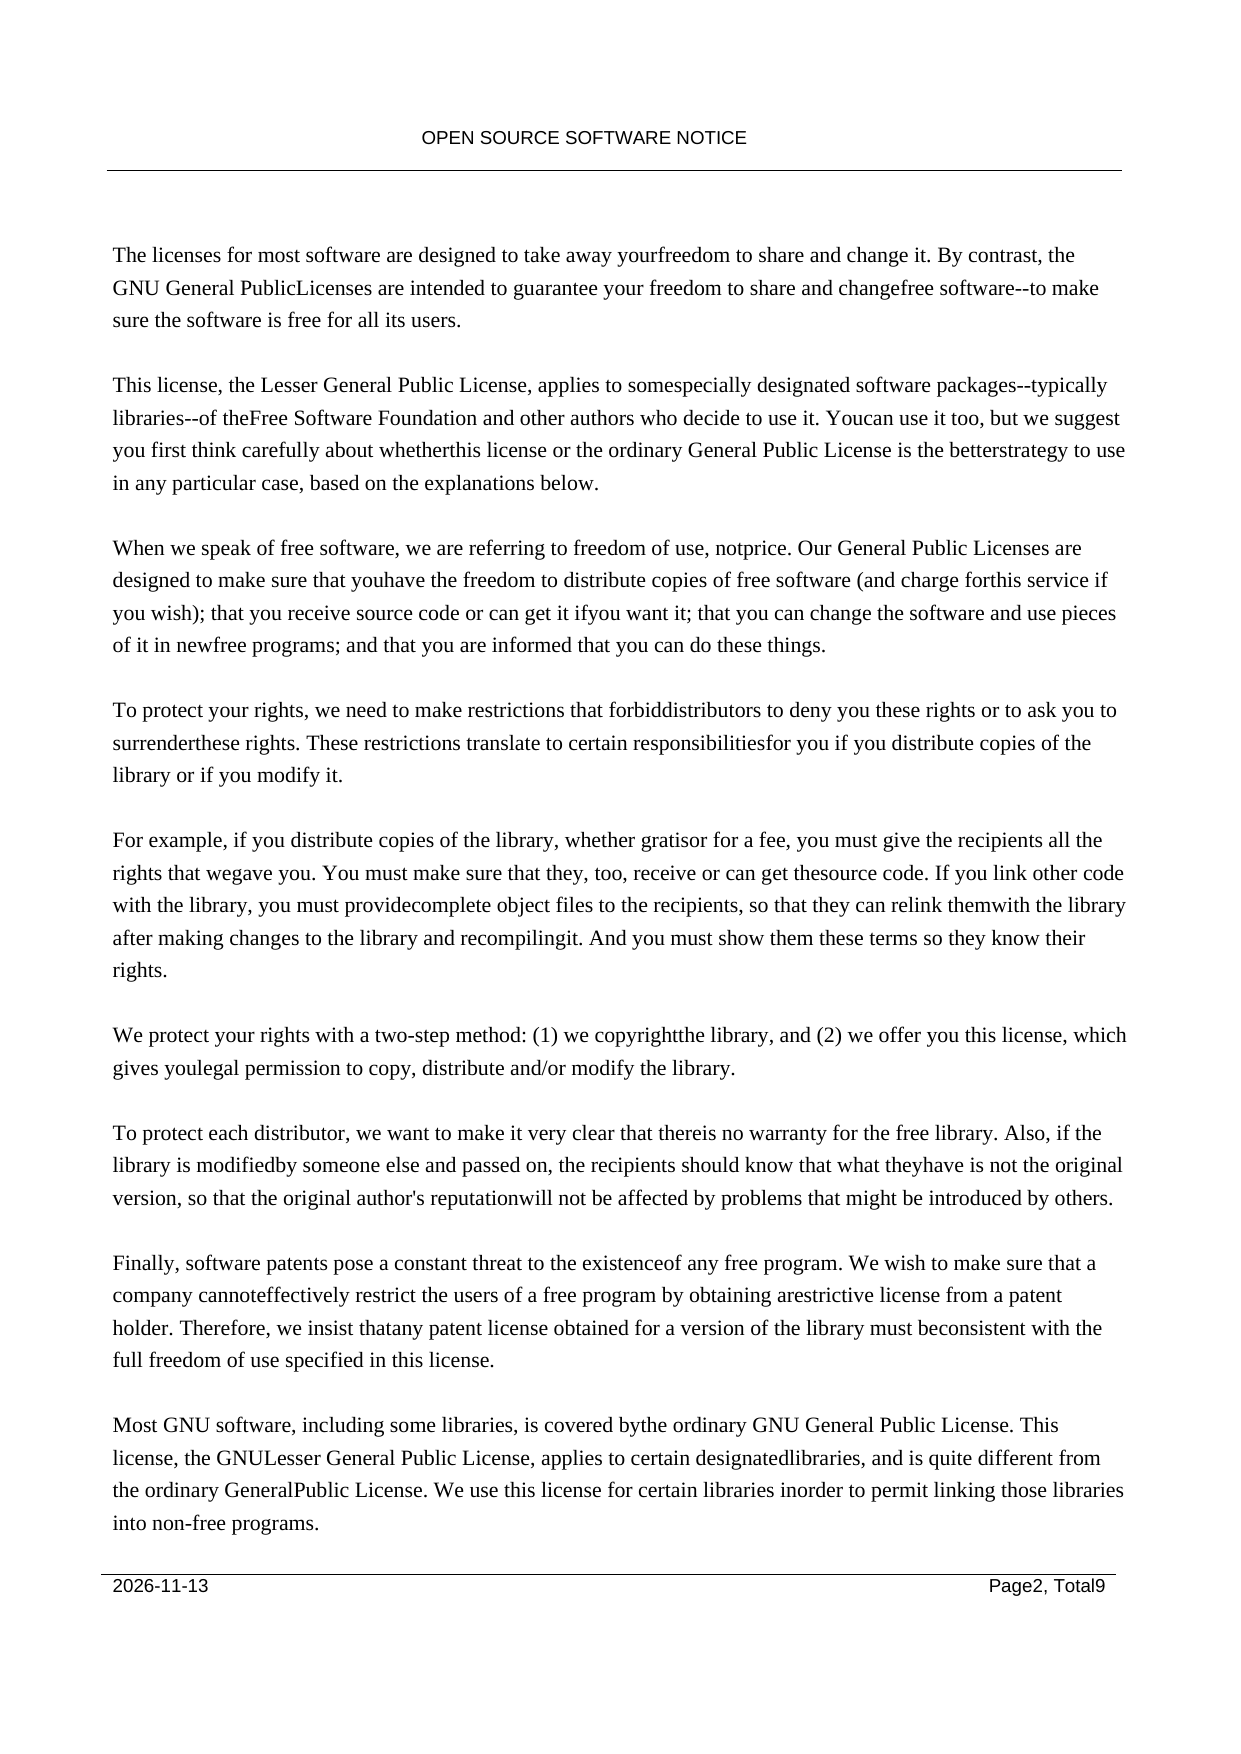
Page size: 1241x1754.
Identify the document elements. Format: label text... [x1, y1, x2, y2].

text To protect your rights, we need to make restrictions that forbiddistributors to deny you these rights or to ask you to surrenderthese rights. These restrictions translate to certain responsibilitiesfor you if you distribute copies of the library or if you modify it. [112, 694, 1128, 791]
text This license, the Lesser General Public License, applies to somespecially designated software packages--typically libraries--of theFree Software Foundation and other authors who decide to use it. Youcan use it too, but we suggest you first think carefully about whetherthis license or the ordinary General Public License is the betterstrategy to use in any particular case, based on the explanations below. [112, 369, 1128, 499]
text For example, if you distribute copies of the library, whether gratisor for a fee, you must give the recipients all the rights that wegave you. You must make sure that they, too, receive or can get thesource code. If you link other code with the library, you must providecomplete object files to the recipients, so that they can relink themwith the library after making changes to the library and recompilingit. And you must show them these terms so they know their rights. [112, 824, 1128, 986]
text To protect each distributor, we want to make it very clear that thereis no warranty for the free library. Also, if the library is modifiedby someone else and passed on, the recipients should know that what theyhave is not the original version, so that the original author's reputationwill not be affected by problems that might be introduced by others. [112, 1116, 1128, 1214]
text Most GNU software, including some libraries, is covered bythe ordinary GNU General Public License. This license, the GNULesser General Public License, applies to certain designatedlibraries, and is quite different from the ordinary GeneralPublic License. We use this license for certain libraries inorder to permit linking those libraries into non-free programs. [112, 1409, 1128, 1539]
text When we speak of free software, we are referring to freedom of use, notprice. Our General Public Licenses are designed to make sure that youhave the freedom to distribute copies of free software (and charge forthis service if you wish); that you receive source code or can get it ifyou want it; that you can change the software and use pieces of it in newfree programs; and that you are informed that you can do these things. [112, 531, 1128, 661]
text We protect your rights with a two-step method: (1) we copyrightthe library, and (2) we offer you this license, which gives youlegal permission to copy, distribute and/or modify the library. [112, 1019, 1128, 1084]
text Finally, software patents pose a constant threat to the existenceof any free program. We wish to make sure that a company cannoteffectively restrict the users of a free program by obtaining arestrictive license from a patent holder. Therefore, we insist thatany patent license obtained for a version of the library must beconsistent with the full freedom of use specified in this license. [112, 1246, 1128, 1376]
text The licenses for most software are designed to take away yourfreedom to share and change it. By contrast, the GNU General PublicLicenses are intended to guarantee your freedom to share and changefree software--to make sure the software is free for all its users. [112, 239, 1128, 336]
